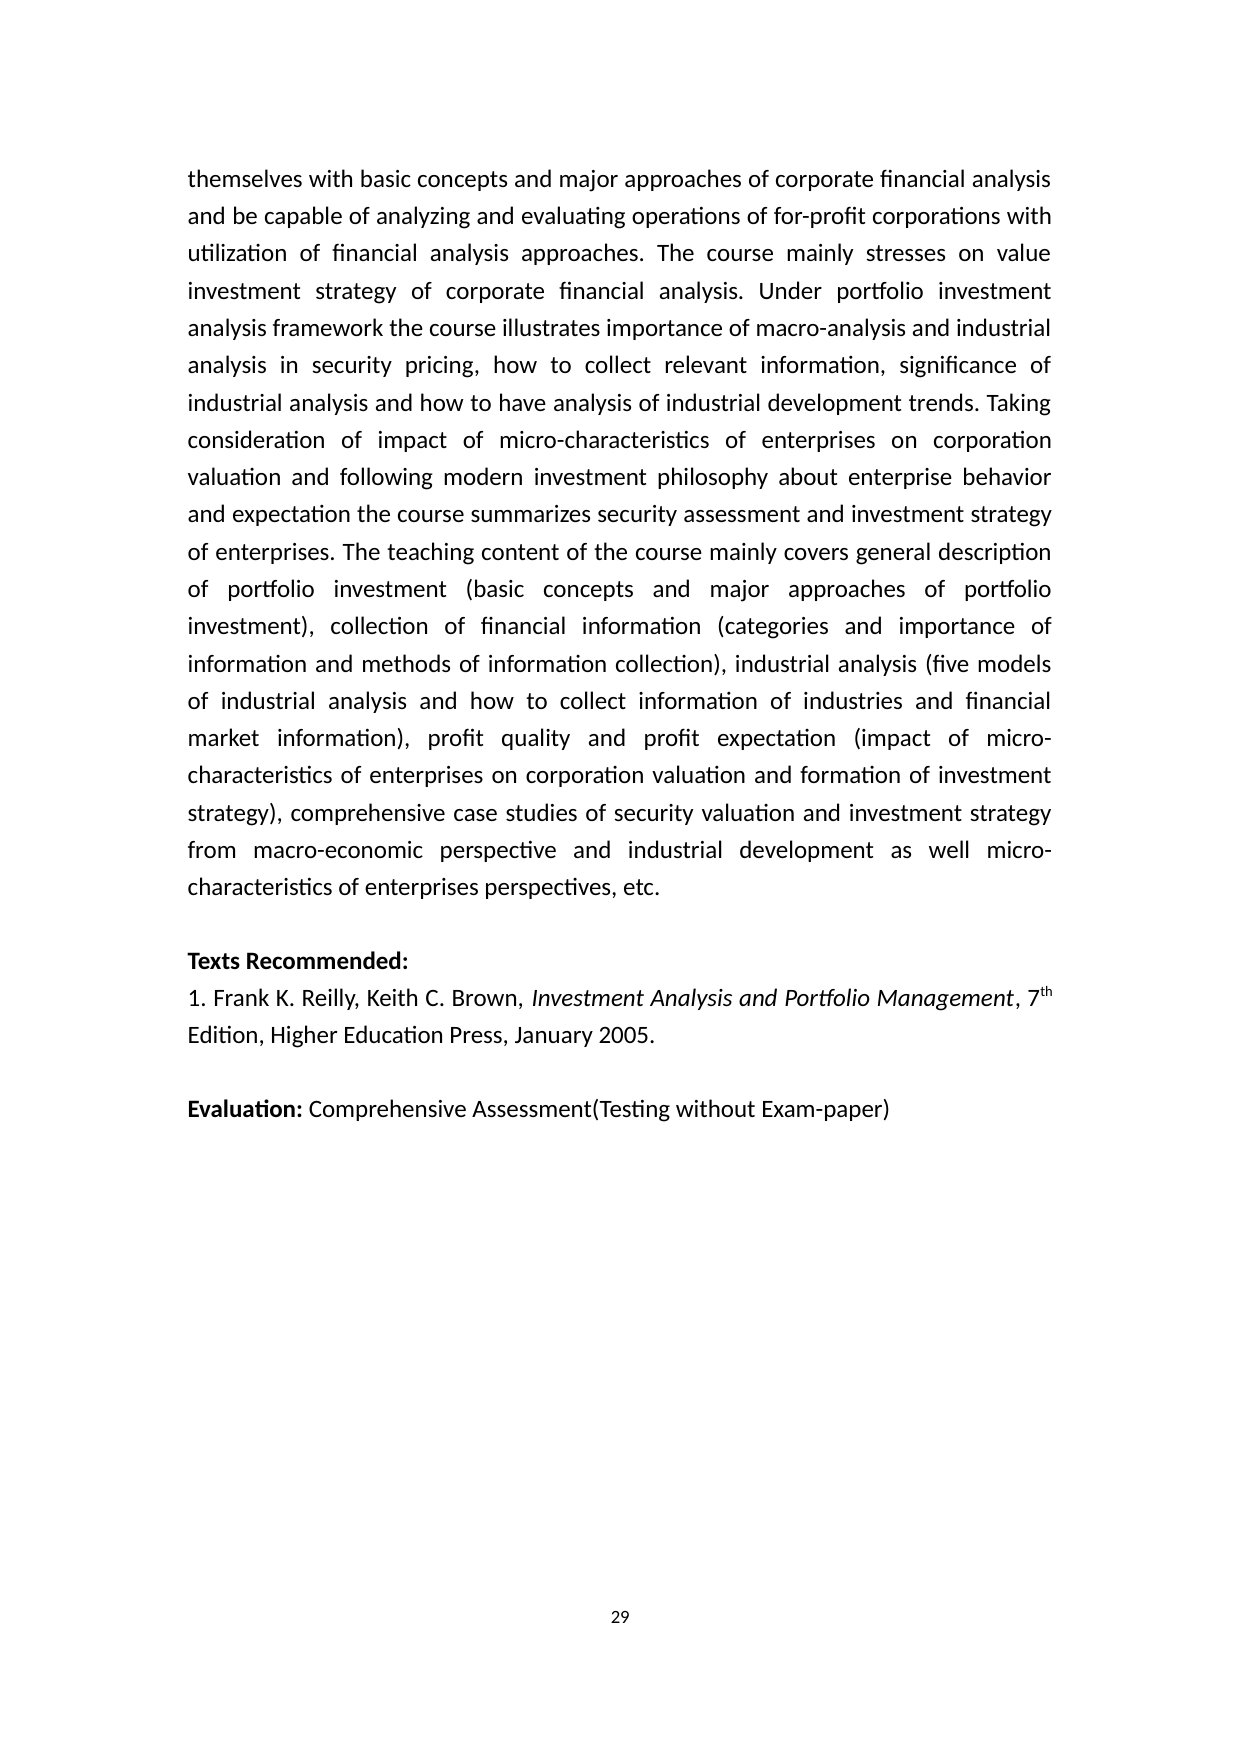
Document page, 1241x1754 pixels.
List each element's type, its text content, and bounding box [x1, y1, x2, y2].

text Texts Recommended: [187, 944, 1053, 977]
text 1. Frank K. Reilly, Keith C. Brown, Investment Analysis and Portfolio Management, 7th Edition, Higher Education Press, January 2005. [187, 981, 1053, 1051]
text Evaluation: Comprehensive Assessment(Testing without Exam-paper) [187, 1093, 1053, 1125]
